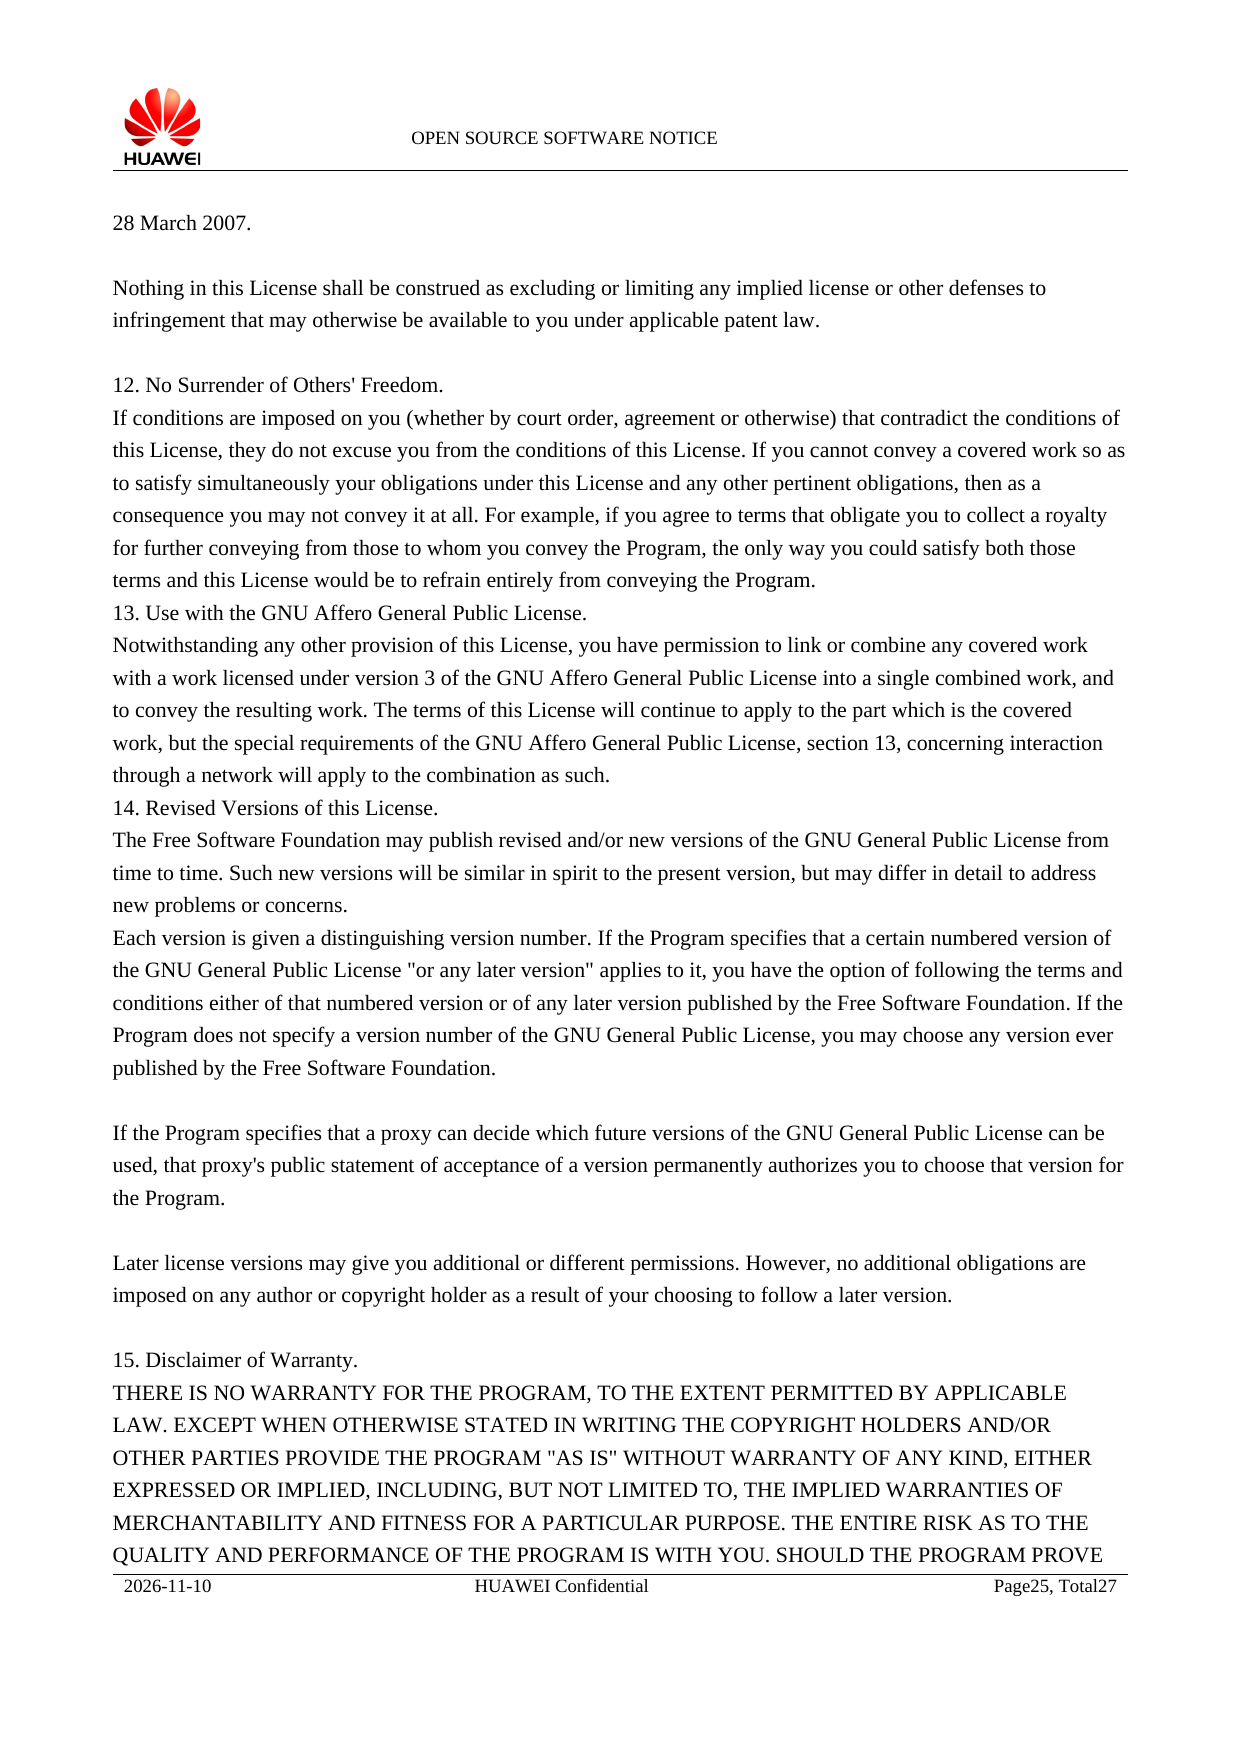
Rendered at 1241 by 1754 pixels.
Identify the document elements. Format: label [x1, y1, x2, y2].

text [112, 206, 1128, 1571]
picture [124, 88, 201, 165]
